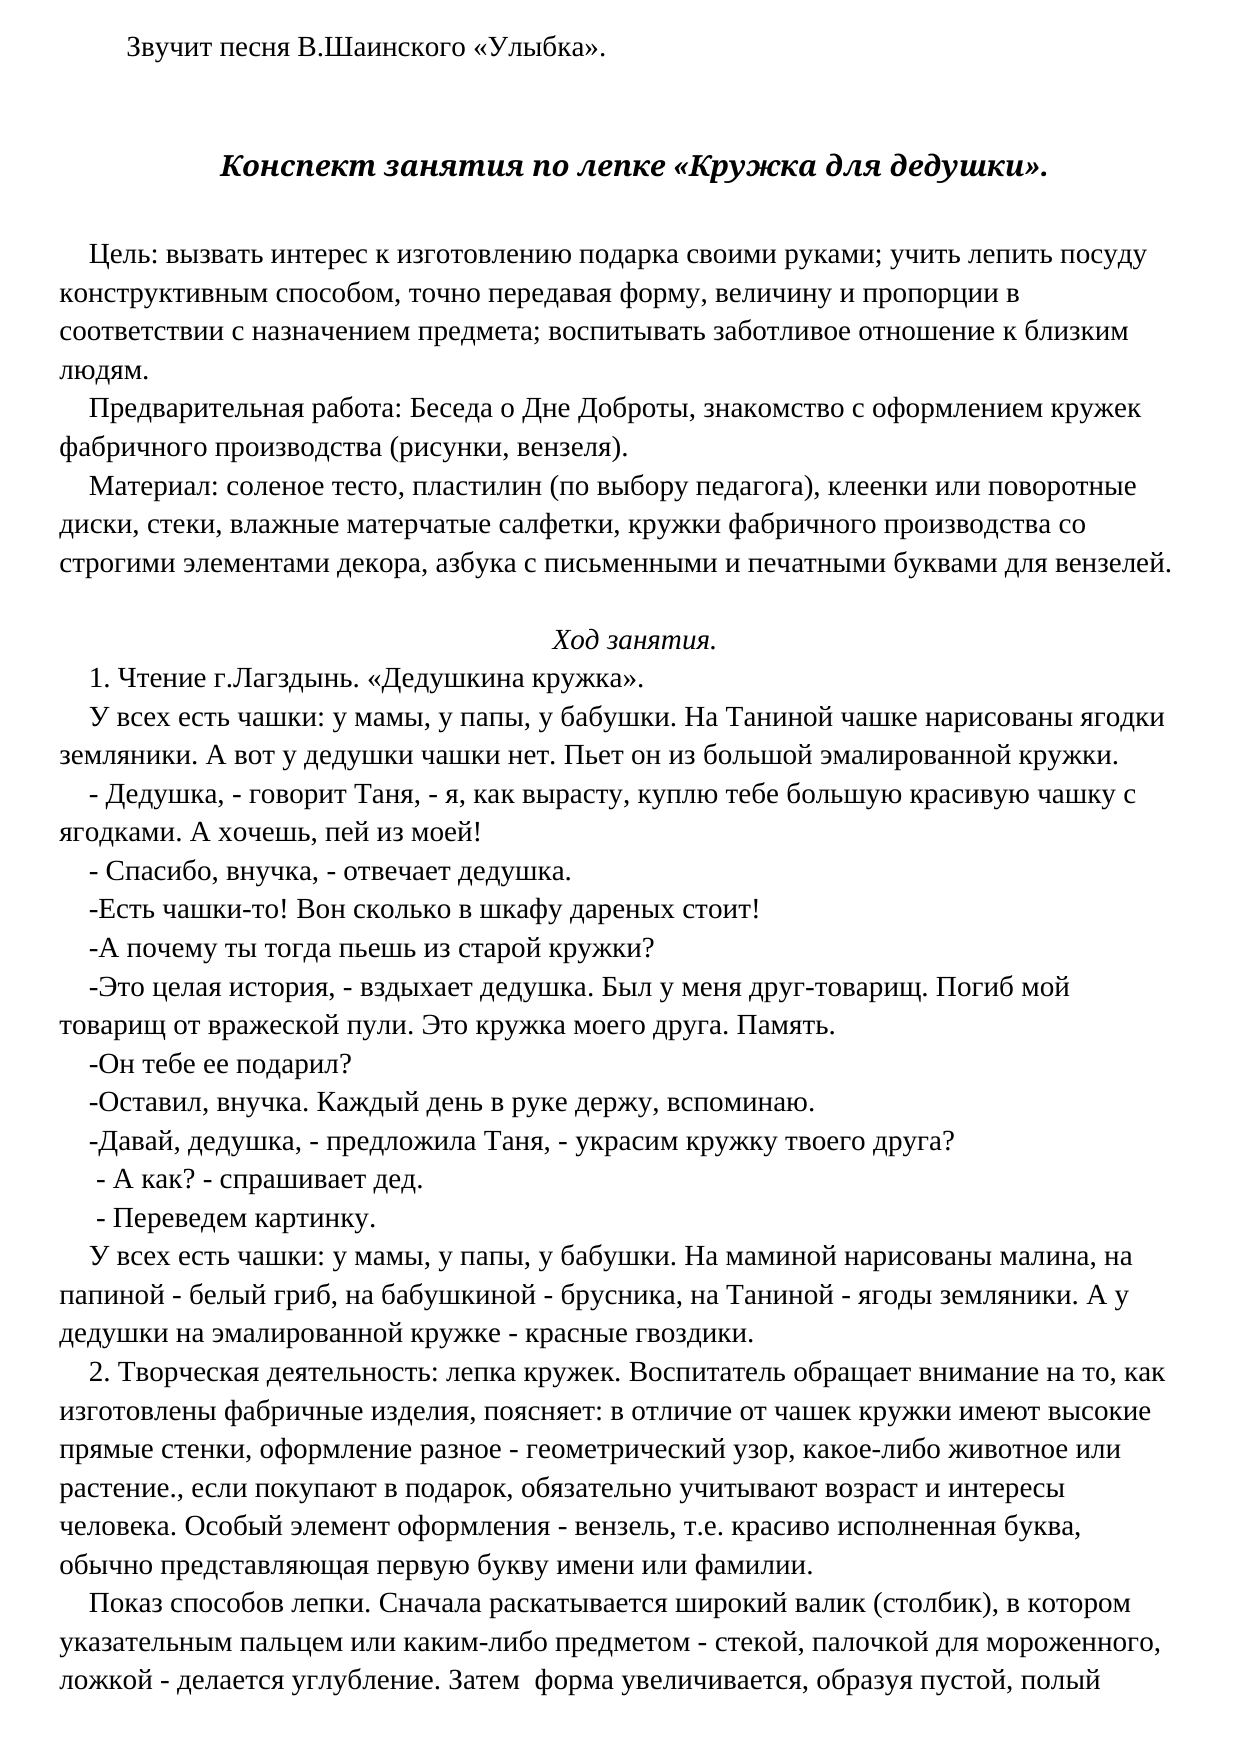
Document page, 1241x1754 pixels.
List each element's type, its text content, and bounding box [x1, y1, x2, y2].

text -Оставил, внучка. Каждый день в руке держу, вспоминаю. [59, 1084, 1181, 1118]
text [59, 1585, 1181, 1696]
text Ход занятия. [59, 622, 1181, 655]
text -Это целая история, - вздыхает дедушка. Был у меня друг-товарищ. Погиб мой товарищ от вражеской пули. Это кружка моего друга. Память. [59, 969, 1181, 1041]
text -Есть чашки-то! Вон сколько в шкафу дареных стоит! [59, 892, 1181, 925]
text Звучит песня В.Шаинского «Улыбка». [126, 29, 1152, 63]
text Конспект занятия по лепке «Кружка для дедушки». [59, 145, 1181, 185]
text -Давай, дедушка, - предложила Таня, - украсим кружку твоего друга? [59, 1123, 1181, 1156]
text -Он тебе ее подарил? [59, 1046, 1181, 1079]
text Цель: вызвать интерес к изготовлению подарка своими руками; учить лепить посуду конструктивным способом, точно передавая форму, величину и пропорции в соответствии с назначением предмета; воспитывать заботливое отношение к близким людям. [59, 236, 1181, 386]
text - Переведем картинку. [59, 1200, 1181, 1233]
text -А почему ты тогда пьешь из старой кружки? [59, 930, 1181, 964]
text У всех есть чашки: у мамы, у папы, у бабушки. На Таниной чашке нарисованы ягодки земляники. А вот у дедушки чашки нет. Пьет он из большой эмалированной кружки. [59, 699, 1181, 771]
text У всех есть чашки: у мамы, у папы, у бабушки. На маминой нарисованы малина, на папиной - белый гриб, на бабушкиной - брусника, на Таниной - ягоды земляники. А у дедушки на эмалированной кружке - красные гвоздики. [59, 1238, 1181, 1349]
text 1. Чтение г.Лагздынь. «Дедушкина кружка». [59, 660, 1181, 694]
text - А как? - спрашивает дед. [59, 1161, 1181, 1195]
text 2. Творческая деятельность: лепка кружек. Воспитатель обращает внимание на то, как изготовлены фабричные изделия, поясняет: в отличие от чашек кружки имеют высокие прямые стенки, оформление разное - геометрический узор, какое-либо животное или растение., если покупают в подарок, обязательно учитывают возраст и интересы человека. Особый элемент оформления - вензель, т.е. красиво исполненная буква, обычно представляющая первую букву имени или фамилии. [59, 1354, 1181, 1580]
text - Спасибо, внучка, - отвечает дедушка. [59, 853, 1181, 887]
text Предварительная работа: Беседа о Дне Доброты, знакомство с оформлением кружек фабричного производства (рисунки, вензеля). [59, 391, 1181, 463]
text - Дедушка, - говорит Таня, - я, как вырасту, куплю тебе большую красивую чашку с ягодками. А хочешь, пей из моей! [59, 776, 1181, 848]
text Материал: соленое тесто, пластилин (по выбору педагога), клеенки или поворотные диски, стеки, влажные матерчатые салфетки, кружки фабричного производства со строгими элементами декора, азбука с письменными и печатными буквами для вензелей. [59, 468, 1181, 578]
